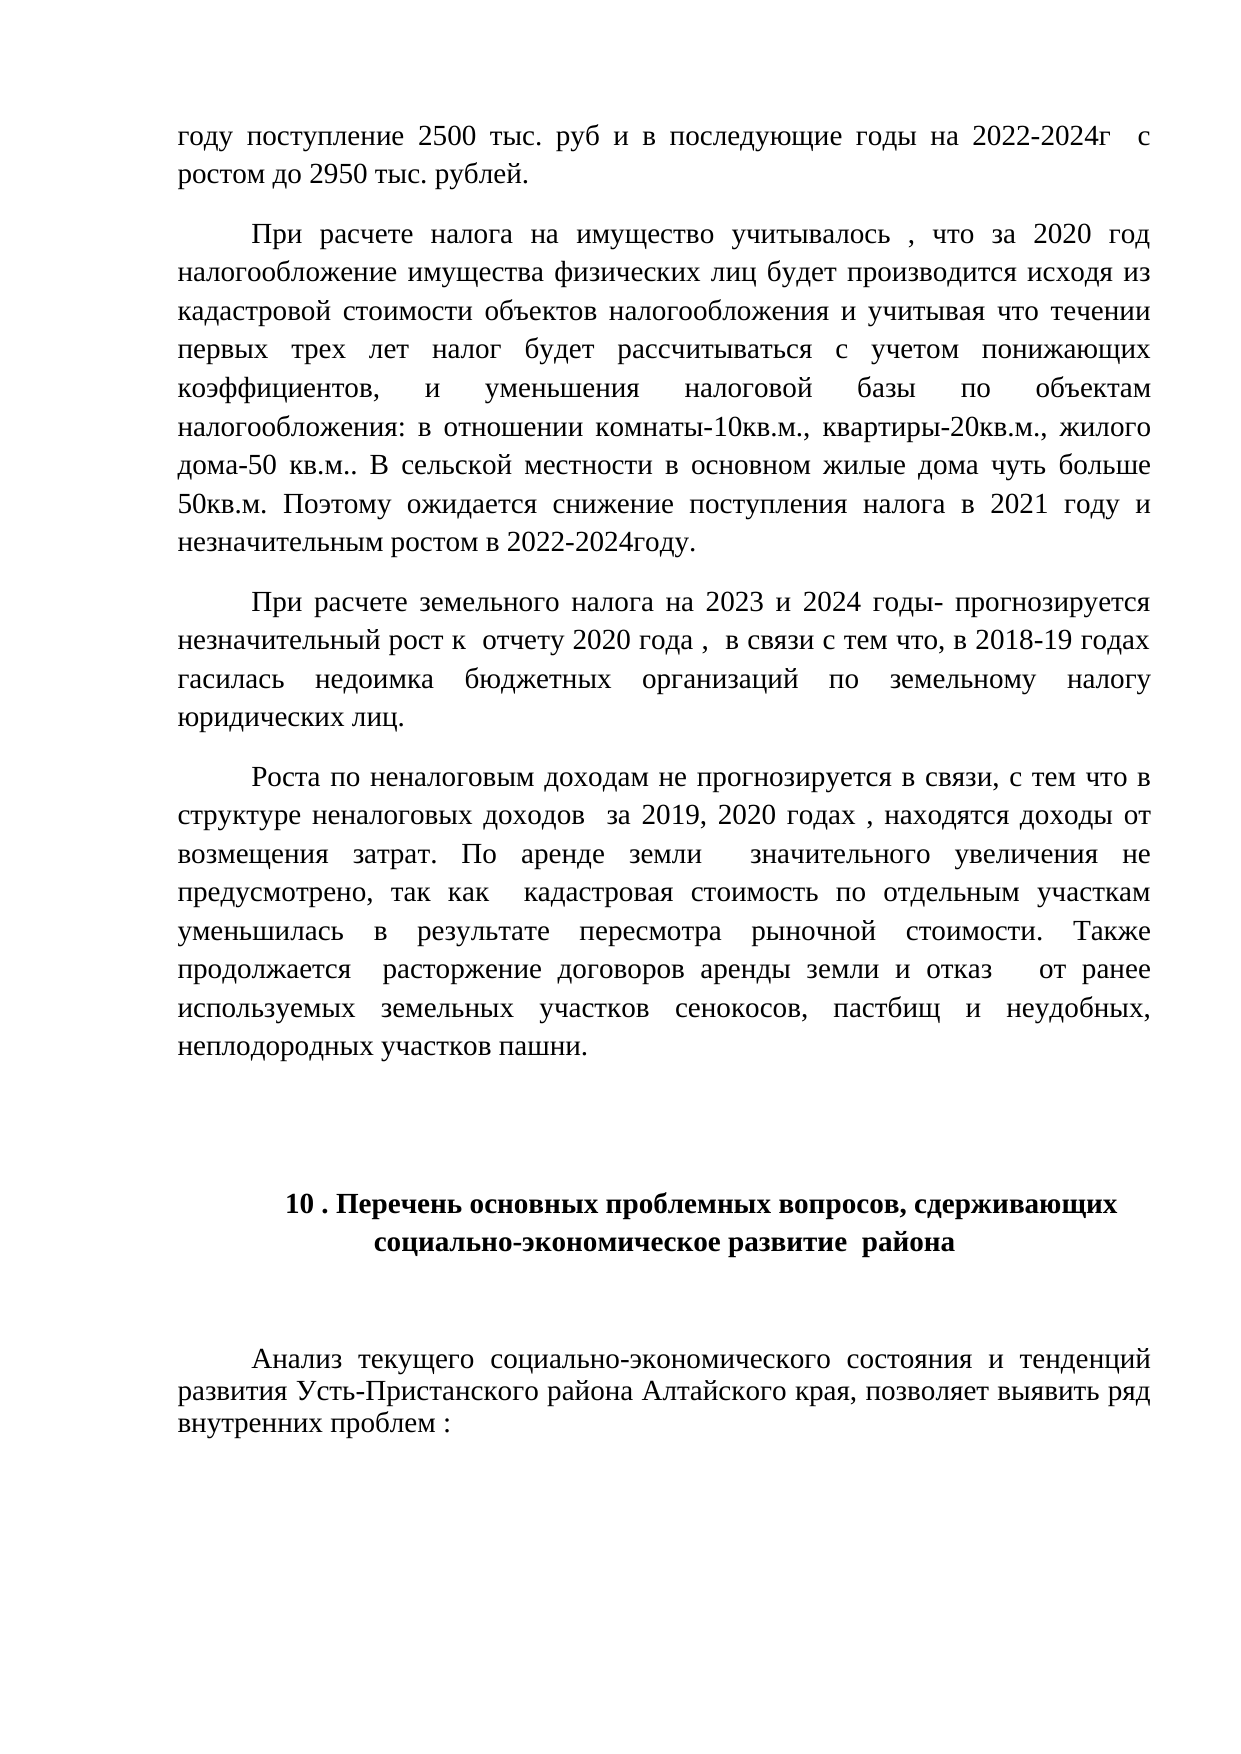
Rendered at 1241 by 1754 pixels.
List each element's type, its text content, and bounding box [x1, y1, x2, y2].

text 10 . Перечень основных проблемных вопросов, сдерживающих социально-экономическое развитие района [177, 1186, 1152, 1258]
text Роста по неналоговым доходам не прогнозируется в связи, с тем что в структуре неналоговых доходов за 2019, 2020 годах , находятся доходы от возмещения затрат. По аренде земли значительного увеличения не предусмотрено, так как кадастровая стоимость по отдельным участкам уменьшилась в результате пересмотра рыночной стоимости. Также продолжается расторжение договоров аренды земли и отказ от ранее используемых земельных участков сенокосов, пастбищ и неудобных, неплодородных участков пашни. [177, 759, 1152, 1062]
text При расчете земельного налога на 2023 и 2024 годы- прогнозируется незначительный рост к отчету 2020 года , в связи с тем что, в 2018-19 годах гасилась недоимка бюджетных организаций по земельному налогу юридических лиц. [177, 584, 1152, 733]
text При расчете налога на имущество учитывалось , что за 2020 год налогообложение имущества физических лиц будет производится исходя из кадастровой стоимости объектов налогообложения и учитывая что течении первых трех лет налог будет рассчитываться с учетом понижающих коэффициентов, и уменьшения налоговой базы по объектам налогообложения: в отношении комнаты-10кв.м., квартиры-20кв.м., жилого дома-50 кв.м.. В сельской местности в основном жилые дома чуть больше 50кв.м. Поэтому ожидается снижение поступления налога в 2021 году и незначительным ростом в 2022-2024году. [177, 216, 1152, 558]
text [177, 118, 1152, 190]
text Анализ текущего социально-экономического состояния и тенденций развития Усть-Пристанского района Алтайского края, позволяет выявить ряд внутренних проблем : [177, 1343, 1152, 1439]
